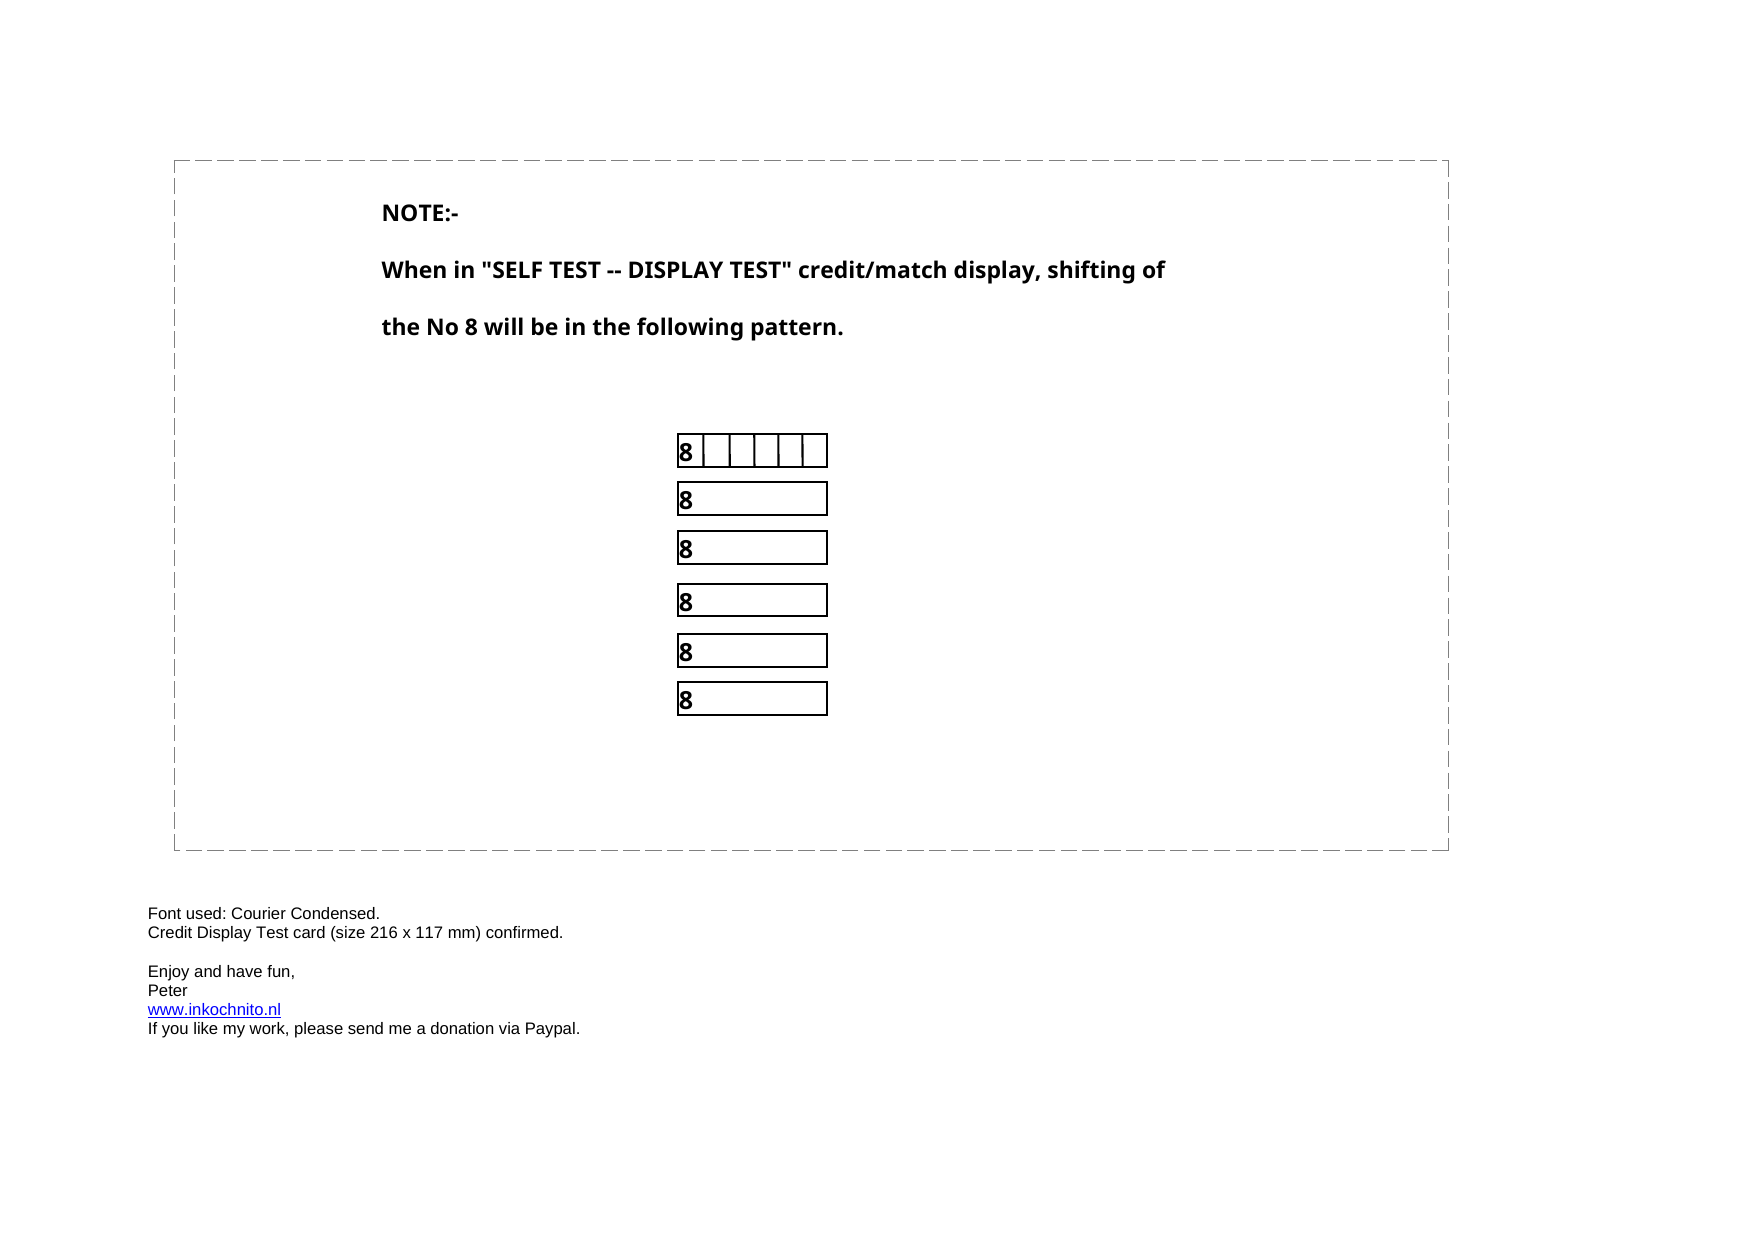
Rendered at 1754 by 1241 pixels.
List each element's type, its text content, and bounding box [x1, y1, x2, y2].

text www.inkochnito.nl [148, 1000, 1606, 1019]
text If you like my work, please send me a donation via Paypal. [148, 1019, 1606, 1038]
text Peter [148, 981, 1606, 1000]
text Enjoy and have fun, [148, 962, 1606, 981]
text Font used: Courier Condensed. [148, 904, 1606, 923]
text Credit Display Test card (size 216 x 117 mm) confirmed. [148, 923, 1606, 942]
